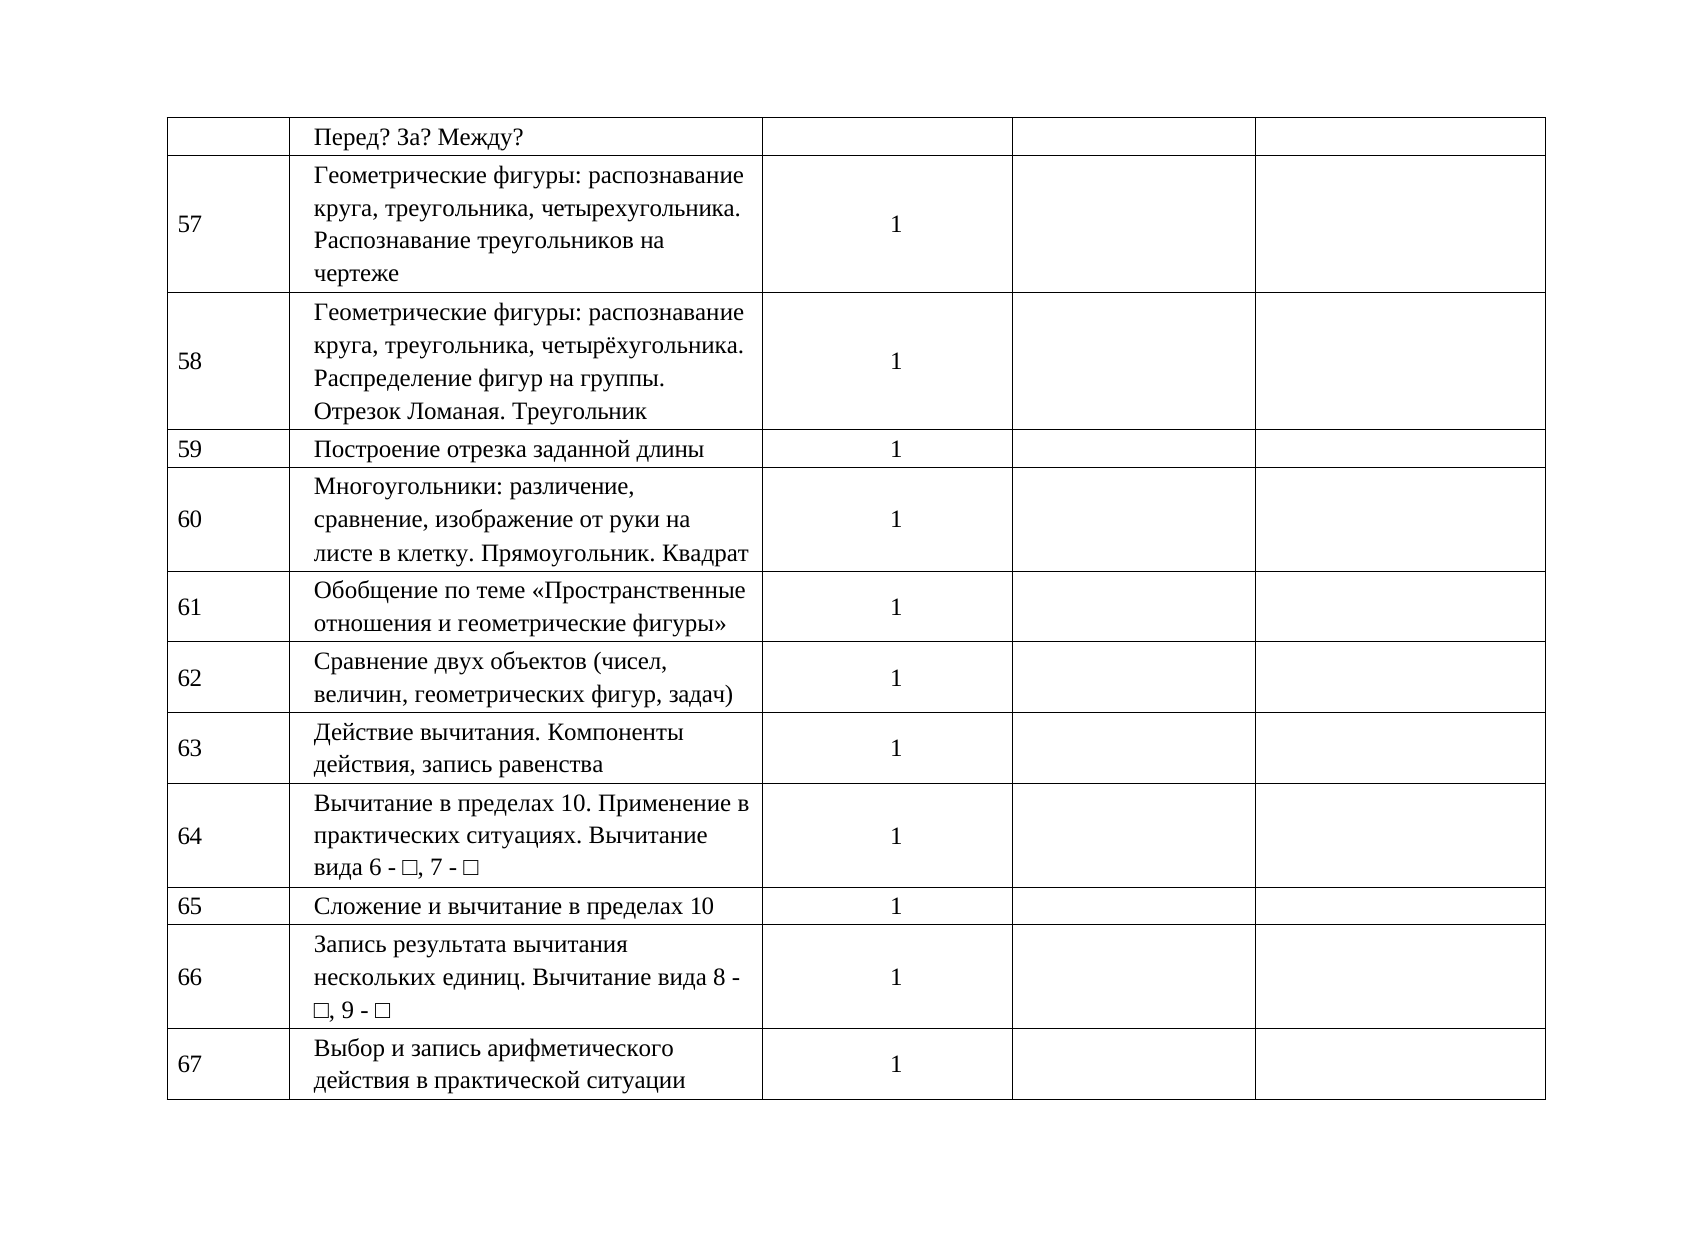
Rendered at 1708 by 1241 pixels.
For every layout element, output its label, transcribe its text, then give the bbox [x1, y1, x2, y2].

table_header [1256, 118, 1545, 155]
table_cell [1013, 642, 1255, 712]
table_header [763, 118, 1012, 155]
table_cell 1 [763, 156, 1012, 292]
table_cell Вычитание в пределах 10. Применение в практических ситуациях. Вычитание вида 6 - □, 7 - □ [290, 784, 762, 887]
table_cell [1013, 293, 1255, 429]
table_cell [1013, 572, 1255, 641]
table_cell [1256, 888, 1545, 924]
table_cell [1013, 925, 1255, 1028]
table_cell 1 [763, 430, 1012, 467]
table_cell [1256, 784, 1545, 887]
table_cell 1 [763, 293, 1012, 429]
table_cell [1013, 1029, 1255, 1099]
table_cell 58 [168, 293, 289, 429]
table_cell 66 [168, 925, 289, 1028]
table_cell 1 [763, 642, 1012, 712]
table_cell [1013, 713, 1255, 783]
table_cell [1013, 156, 1255, 292]
table_cell Сравнение двух объектов (чисел, величин, геометрических фигур, задач) [290, 642, 762, 712]
table_cell 57 [168, 156, 289, 292]
table_header [168, 118, 289, 155]
table_cell [1256, 713, 1545, 783]
table_cell 63 [168, 713, 289, 783]
table_cell Геометрические фигуры: распознавание круга, треугольника, четырехугольника. Распознавание треугольников на чертеже [290, 156, 762, 292]
table_cell [1256, 642, 1545, 712]
table_cell Действие вычитания. Компоненты действия, запись равенства [290, 713, 762, 783]
table_header [1013, 118, 1255, 155]
table_cell 1 [763, 468, 1012, 571]
table_cell 62 [168, 642, 289, 712]
table_cell [1013, 784, 1255, 887]
table_cell 1 [763, 888, 1012, 924]
table_cell Построение отрезка заданной длины [290, 430, 762, 467]
table_cell 65 [168, 888, 289, 924]
table_cell Выбор и запись арифметического действия в практической ситуации [290, 1029, 762, 1099]
table_cell 59 [168, 430, 289, 467]
table_cell [1256, 468, 1545, 571]
table_header Перед? За? Между? [290, 118, 762, 155]
table_cell [1013, 888, 1255, 924]
table_cell 1 [763, 1029, 1012, 1099]
table_cell [1013, 430, 1255, 467]
table_cell Сложение и вычитание в пределах 10 [290, 888, 762, 924]
table_cell Запись результата вычитания нескольких единиц. Вычитание вида 8 - □, 9 - □ [290, 925, 762, 1028]
table_cell 1 [763, 925, 1012, 1028]
table_cell [1256, 156, 1545, 292]
table_cell 61 [168, 572, 289, 641]
table_cell 1 [763, 713, 1012, 783]
table_cell [1256, 572, 1545, 641]
table_cell [1256, 430, 1545, 467]
table_cell [1013, 468, 1255, 571]
table_cell 67 [168, 1029, 289, 1099]
table_cell 60 [168, 468, 289, 571]
table_cell Геометрические фигуры: распознавание круга, треугольника, четырёхугольника. Распределение фигур на группы. Отрезок Ломаная. Треугольник [290, 293, 762, 429]
table_cell Многоугольники: различение, сравнение, изображение от руки на листе в клетку. Прямоугольник. Квадрат [290, 468, 762, 571]
table_cell [1256, 1029, 1545, 1099]
table_cell [1256, 925, 1545, 1028]
table_cell 1 [763, 784, 1012, 887]
table_cell Обобщение по теме «Пространственные отношения и геометрические фигуры» [290, 572, 762, 641]
table_cell 1 [763, 572, 1012, 641]
table_cell 64 [168, 784, 289, 887]
table_cell [1256, 293, 1545, 429]
